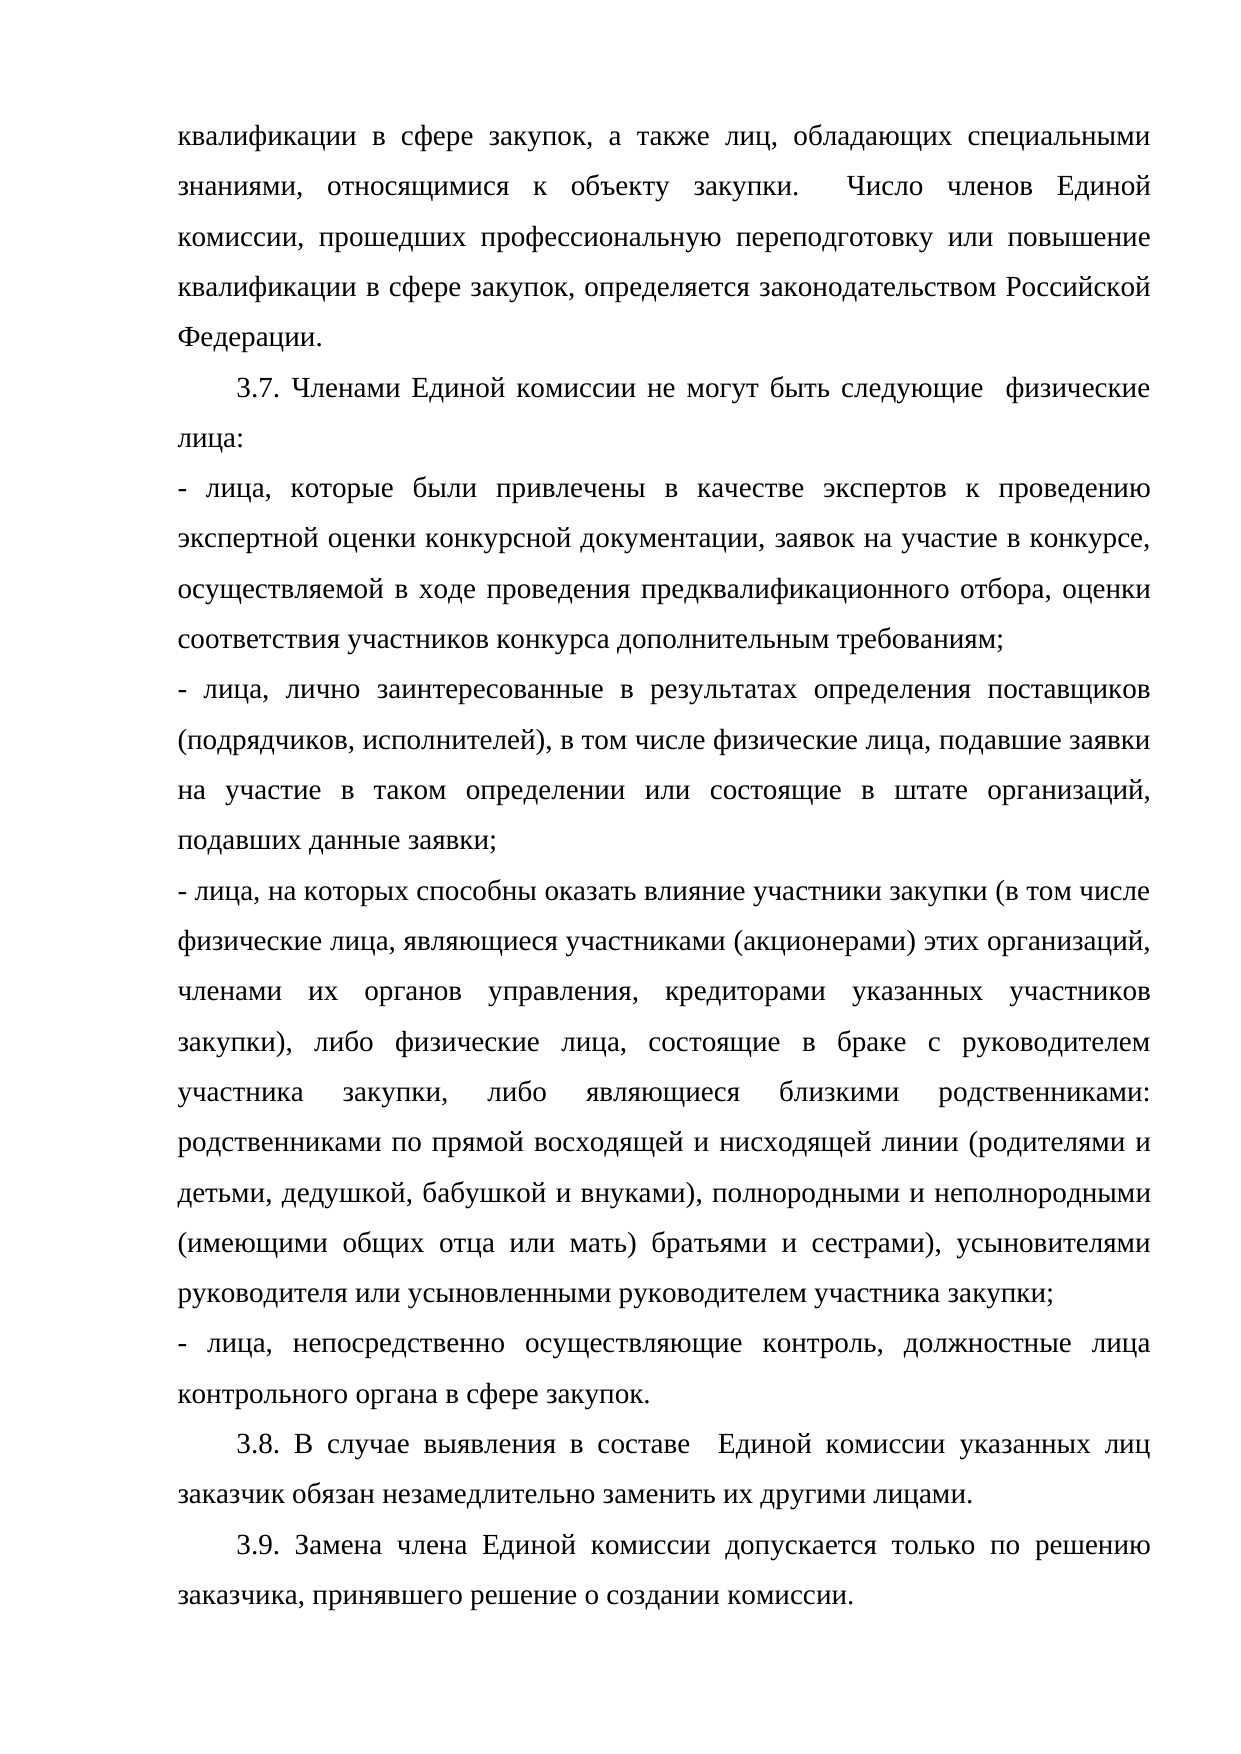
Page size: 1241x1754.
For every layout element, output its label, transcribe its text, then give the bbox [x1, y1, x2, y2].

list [177, 118, 1152, 353]
text - лица, лично заинтересованные в результатах определения поставщиков (подрядчиков, исполнителей), в том числе физические лица, подавшие заявки на участие в таком определении или состоящие в штате организаций, подавших данные заявки; [177, 672, 1152, 856]
list Членами Единой комиссии не могут быть следующие физические лица: [177, 370, 1152, 453]
text 3.8. В случае выявления в составе Единой комиссии указанных лиц заказчик обязан незамедлительно заменить их другими лицами. [177, 1426, 1152, 1510]
text - лица, непосредственно осуществляющие контроль, должностные лица контрольного органа в сфере закупок. [177, 1326, 1152, 1409]
text 3.9. Замена члена Единой комиссии допускается только по решению заказчика, принявшего решение о создании комиссии. [177, 1527, 1152, 1611]
text - лица, на которых способны оказать влияние участники закупки (в том числе физические лица, являющиеся участниками (акционерами) этих организаций, членами их органов управления, кредиторами указанных участников закупки), либо физические лица, состоящие в браке с руководителем участника закупки, либо являющиеся близкими родственниками: родственниками по прямой восходящей и нисходящей линии (родителями и детьми, дедушкой, бабушкой и внуками), полнородными и неполнородными (имеющими общих отца или мать) братьями и сестрами), усыновителями руководителя или усыновленными руководителем участника закупки; [177, 873, 1152, 1309]
text - лица, которые были привлечены в качестве экспертов к проведению экспертной оценки конкурсной документации, заявок на участие в конкурсе, осуществляемой в ходе проведения предквалификационного отбора, оценки соответствия участников конкурса дополнительным требованиям; [177, 470, 1152, 655]
